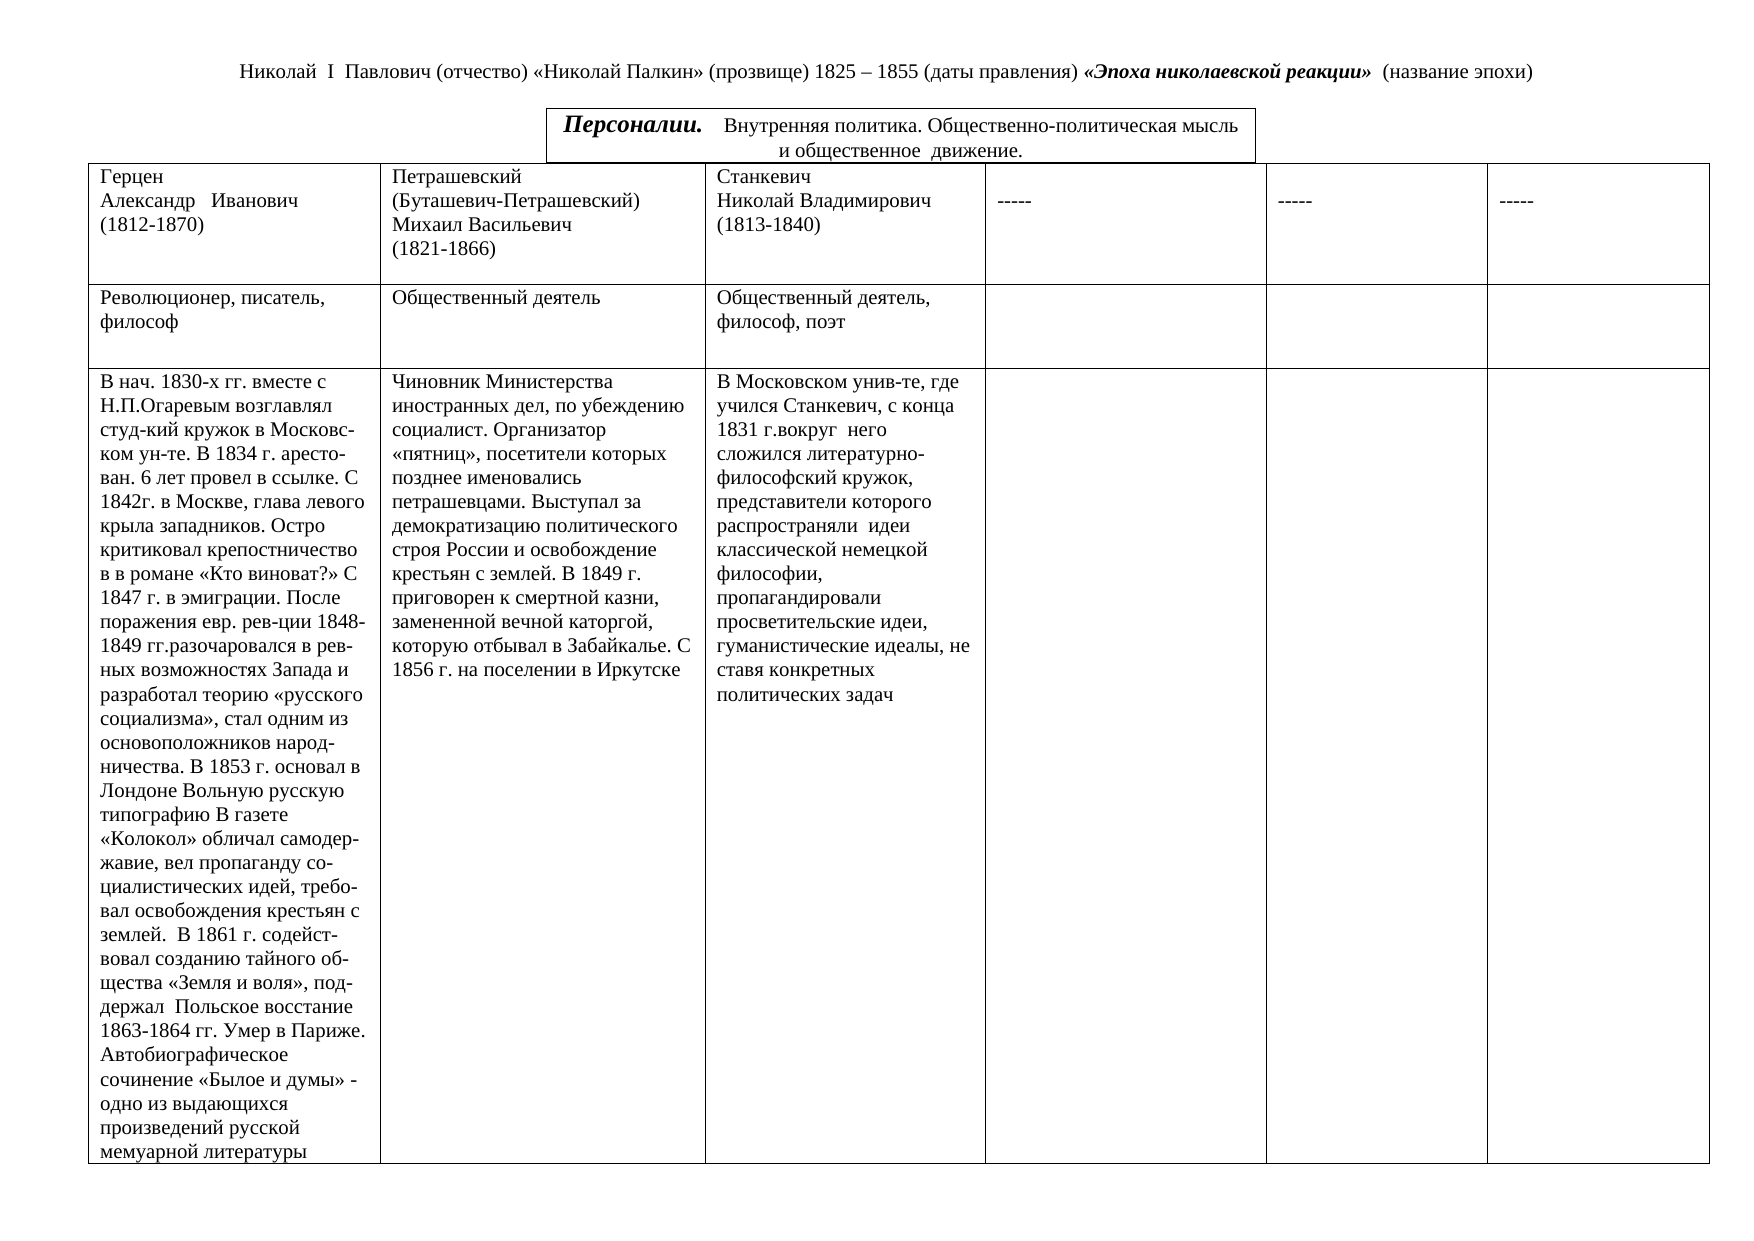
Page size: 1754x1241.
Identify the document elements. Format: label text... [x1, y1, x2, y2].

table_cell [986, 369, 1266, 1163]
table_header ----- [1488, 164, 1709, 284]
table_cell [1488, 369, 1709, 1163]
table_header Станкевич Николай Владимирович (1813-1840) [706, 164, 985, 284]
table_cell Революционер, писатель, философ [89, 285, 380, 368]
table_header Персоналии. Внутренняя политика. Общественно-политическая мысль и общественное движение. [547, 109, 1255, 162]
table_cell Чиновник Министерства иностранных дел, по убеждению социалист. Организатор «пятниц», посетители которых позднее именовались петрашевцами. Выступал за демократизацию политического строя России и освобождение крестьян с землей. В 1849 г. приговорен к смертной казни, замененной вечной каторгой, которую отбывал в Забайкалье. С 1856 г. на поселении в Иркутске [381, 369, 705, 1163]
text Николай I Павлович (отчество) «Николай Палкин» (прозвище) 1825 – 1855 (даты правления) «Эпоха николаевской реакции» (название эпохи) [89, 59, 1665, 83]
table_cell Общественный деятель [381, 285, 705, 368]
table_cell [1267, 285, 1487, 368]
table_cell В нач. 1830-х гг. вместе с Н.П.Огаревым возглавлял студ-кий кружок в Московс-ком ун-те. В 1834 г. аресто-ван. 6 лет провел в ссылке. С 1842г. в Москве, глава левого крыла западников. Остро критиковал крепостничество в в романе «Кто виноват?» С 1847 г. в эмиграции. После поражения евр. рев-ции 1848-1849 гг.разочаровался в рев-ных возможностях Запада и разработал теорию «русского социализма», стал одним из основоположников народ-ничества. В 1853 г. основал в Лондоне Вольную русскую типографию В газете «Колокол» обличал самодер-жавие, вел пропаганду со-циалистических идей, требо-вал освобождения крестьян с землей. В 1861 г. содейст-вовал созданию тайного об-щества «Земля и воля», под-держал Польское восстание 1863-1864 гг. Умер в Париже. Автобиографическое сочинение «Былое и думы» - одно из выдающихся произведений русской мемуарной литературы [89, 369, 380, 1163]
table_header Герцен Александр Иванович (1812-1870) [89, 164, 380, 284]
table_header ----- [986, 164, 1266, 284]
table_cell [1267, 369, 1487, 1163]
table_header Петрашевский (Буташевич-Петрашевский) Михаил Васильевич (1821-1866) [381, 164, 705, 284]
table_cell Общественный деятель, философ, поэт [706, 285, 985, 368]
table_header ----- [1267, 164, 1487, 284]
table_cell В Московском унив-те, где учился Станкевич, с конца 1831 г.вокруг него сложился литературно-философский кружок, представители которого распространяли идеи классической немецкой философии, пропагандировали просветительские идеи, гуманистические идеалы, не ставя конкретных политических задач [706, 369, 985, 1163]
table_cell [986, 285, 1266, 368]
table_cell [1488, 285, 1709, 368]
